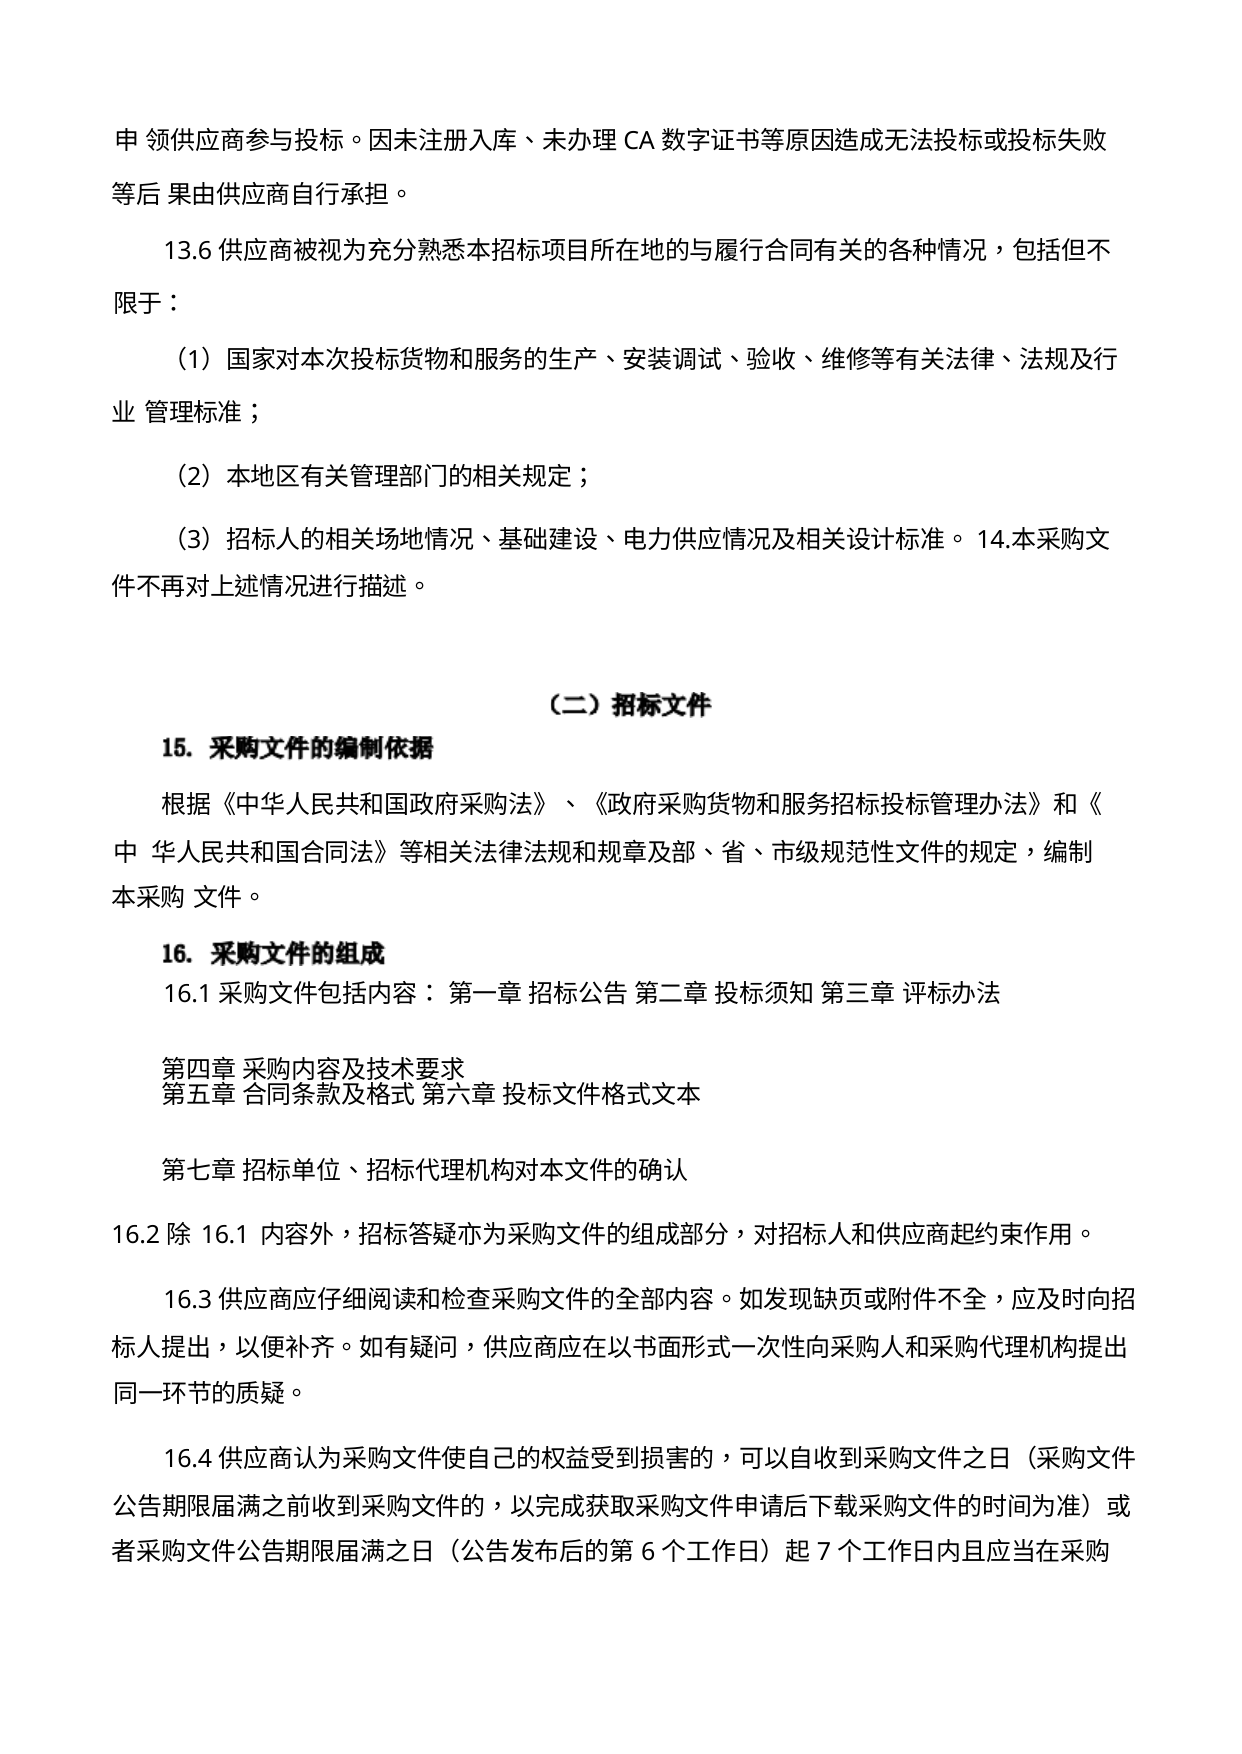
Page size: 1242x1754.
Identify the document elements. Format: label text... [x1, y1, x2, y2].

picture [550, 692, 712, 718]
text 等后 果由供应商自行承担。 [111, 179, 1167, 210]
text （2）本地区有关管理部门的相关规定； [162, 461, 1167, 491]
text 者采购文件公告期限届满之日（公告发布后的第 6 个工作日）起 7 个工作日内且应当在采购 [111, 1536, 1167, 1567]
text 第四章 采购内容及技术要求 [161, 1053, 1167, 1084]
text （3）招标人的相关场地情况、基础建设、电力供应情况及相关设计标准。 14.本采购文 [162, 524, 1167, 555]
text 业 管理标准； [111, 397, 1167, 428]
text 同一环节的质疑。 [114, 1377, 1167, 1408]
text 16.1 采购文件包括内容： 第一章 招标公告 第二章 投标须知 第三章 评标办法 [163, 991, 1167, 1053]
text 第五章 合同条款及格式 第六章 投标文件格式文本 [161, 1092, 1167, 1155]
text 第七章 招标单位、招标代理机构对本文件的确认 [161, 1155, 1167, 1186]
text 16.2 除 16.1 内容外，招标答疑亦为采购文件的组成部分，对招标人和供应商起约束作用。 [111, 1218, 1167, 1249]
picture [162, 736, 435, 761]
text 申 领供应商参与投标。因未注册入库、未办理 CA 数字证书等原因造成无法投标或投标失败 [114, 133, 1167, 179]
text 限于： [113, 288, 1167, 319]
text （1）国家对本次投标货物和服务的生产、安装调试、验收、维修等有关法律、法规及行 [162, 351, 1167, 397]
text 根据《中华人民共和国政府采购法》、《政府采购货物和服务招标投标管理办法》和《 中 华人民共和国合同法》等相关法律法规和规章及部、省、市级规范性文件的规定，编制 [114, 787, 1105, 868]
text 本采购 文件。 [111, 882, 1167, 913]
text 件不再对上述情况进行描述。 [111, 571, 1167, 602]
picture [162, 940, 386, 966]
text 13.6 供应商被视为充分熟悉本招标项目所在地的与履行合同有关的各种情况，包括但不 [163, 242, 1167, 288]
text 16.3 供应商应仔细阅读和检查采购文件的全部内容。如发现缺页或附件不全，应及时向招 标人提出，以便补齐。如有疑问，供应商应在以书面形式一次性向采购人和采购代理机构提出 [111, 1282, 1142, 1364]
text 16.4 供应商认为采购文件使自己的权益受到损害的，可以自收到采购文件之日（采购文件 公告期限届满之前收到采购文件的，以完成获取采购文件申请后下载采购文件的时间为准）或 [112, 1441, 1142, 1523]
